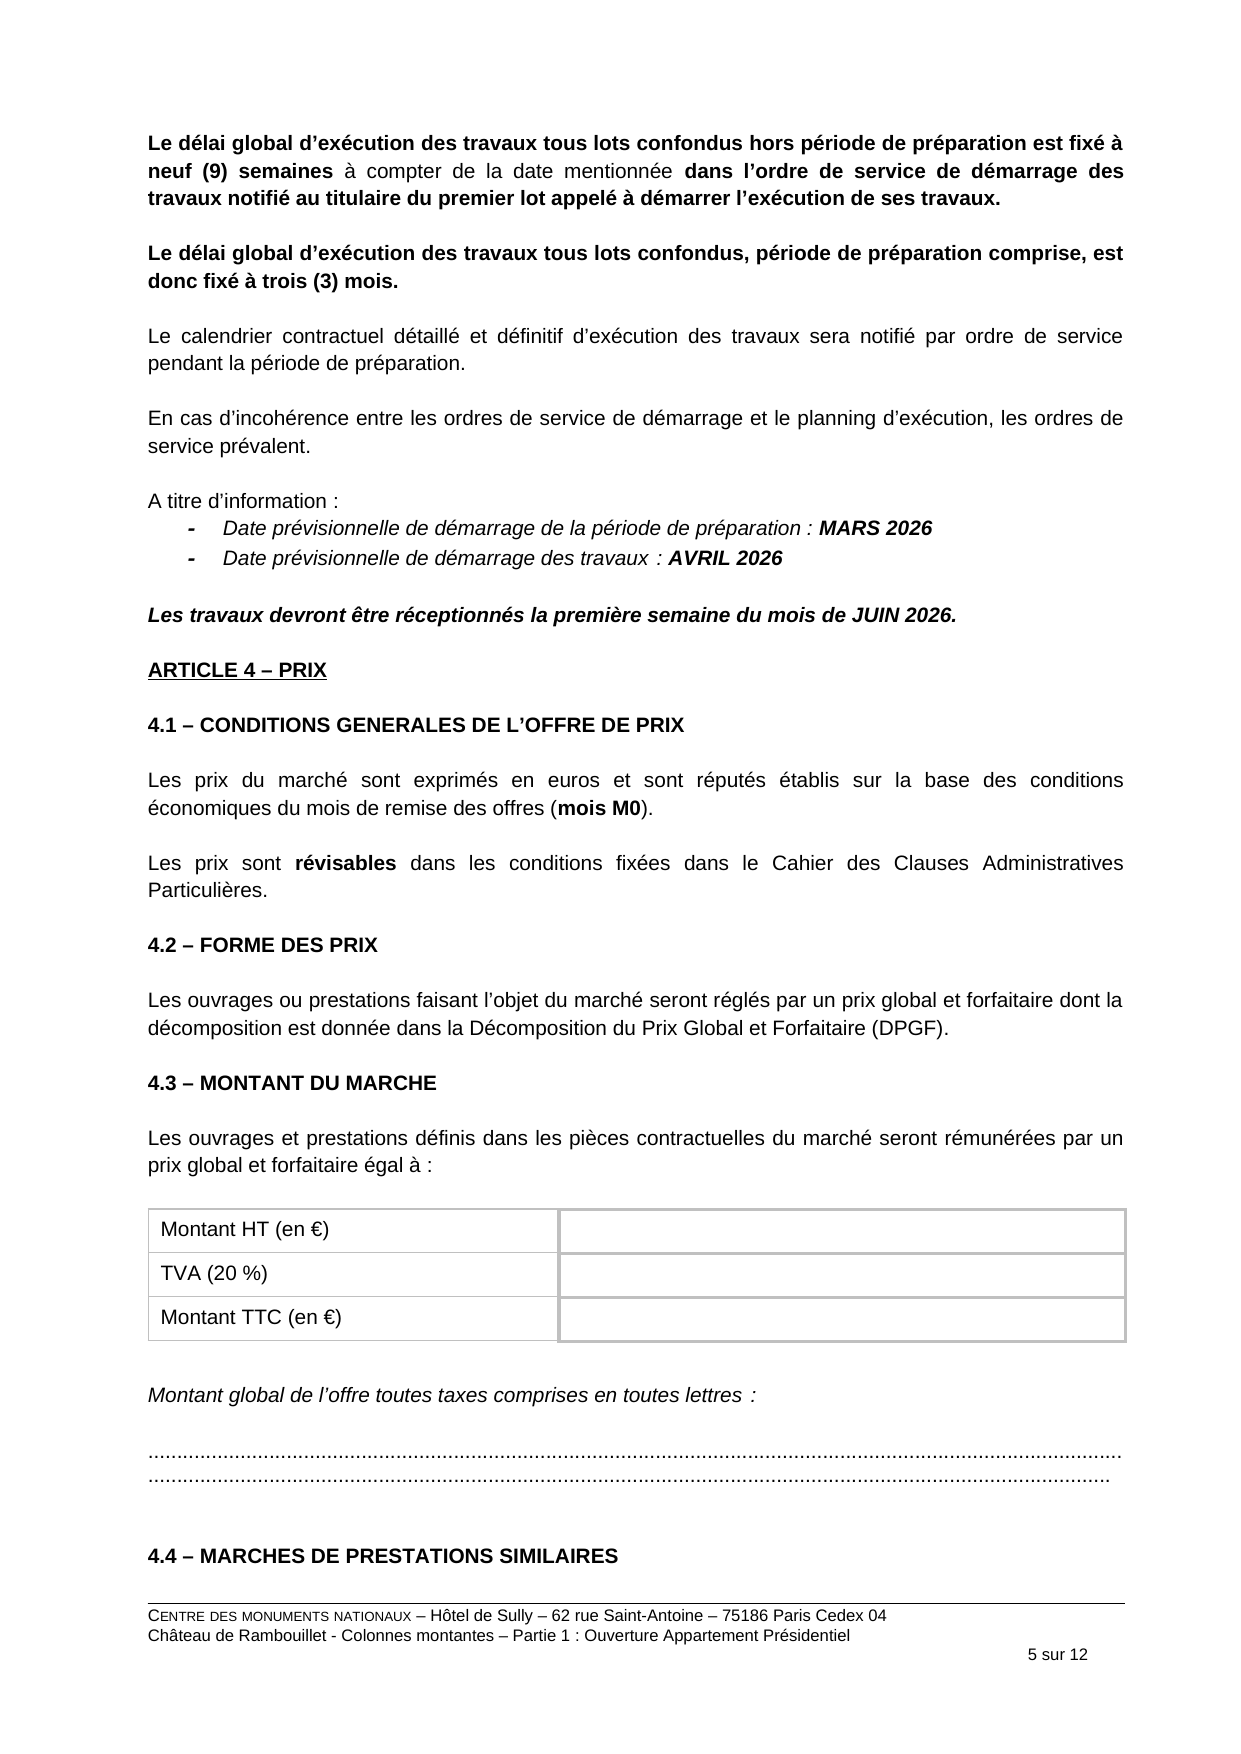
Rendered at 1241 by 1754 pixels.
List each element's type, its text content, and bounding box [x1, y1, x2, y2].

text Montant global de l’offre toutes taxes comprises en toutes lettres : [148, 1383, 1126, 1407]
table_cell Montant TTC (en €) [149, 1297, 557, 1339]
text ................................................................................................................................................................................................................................................................................................................................................ [148, 1439, 1125, 1487]
text Le délai global d’exécution des travaux tous lots confondus hors période de préparation est fixé à neuf (9) semaines à compter de la date mentionnée dans l’ordre de service de démarrage des travaux notifié au titulaire du premier lot appelé à démarrer l’exécution de ses travaux. [148, 131, 1125, 210]
text Les prix sont révisables dans les conditions fixées dans le Cahier des Clauses Administratives Particulières. [148, 850, 1125, 902]
text 4.3 – MONTANT DU MARCHE [148, 1070, 1125, 1094]
text Les travaux devront être réceptionnés la première semaine du mois de JUIN 2026. [148, 603, 1125, 627]
list Date prévisionnelle de démarrage de la période de préparation : MARS 2026 [185, 516, 1125, 542]
text ARTICLE 4 – PRIX [148, 658, 1125, 682]
text Le calendrier contractuel détaillé et définitif d’exécution des travaux sera notifié par ordre de service pendant la période de préparation. [148, 323, 1125, 375]
table_cell [561, 1299, 1124, 1339]
table_cell [561, 1255, 1124, 1296]
table_header Montant HT (en €) [149, 1210, 557, 1252]
text Les ouvrages et prestations définis dans les pièces contractuelles du marché seront rémunérées par un prix global et forfaitaire égal à : [148, 1125, 1125, 1177]
list Date prévisionnelle de démarrage des travaux : AVRIL 2026 [185, 546, 1125, 572]
table_header [561, 1211, 1124, 1252]
text 4.2 – FORME DES PRIX [148, 933, 1125, 957]
table_cell TVA (20 %) [149, 1253, 557, 1296]
text Le délai global d’exécution des travaux tous lots confondus, période de préparation comprise, est donc fixé à trois (3) mois. [148, 241, 1125, 292]
text 4.4 – MARCHES DE PRESTATIONS SIMILAIRES [148, 1544, 1125, 1568]
text A titre d’information : [148, 488, 1125, 512]
text Les prix du marché sont exprimés en euros et sont réputés établis sur la base des conditions économiques du mois de remise des offres (mois M0). [148, 768, 1125, 819]
text Les ouvrages ou prestations faisant l’objet du marché seront réglés par un prix global et forfaitaire dont la décomposition est donnée dans la Décomposition du Prix Global et Forfaitaire (DPGF). [148, 988, 1125, 1039]
text 4.1 – CONDITIONS GENERALES DE L’OFFRE DE PRIX [148, 713, 1125, 737]
text En cas d’incohérence entre les ordres de service de démarrage et le planning d’exécution, les ordres de service prévalent. [148, 406, 1125, 457]
